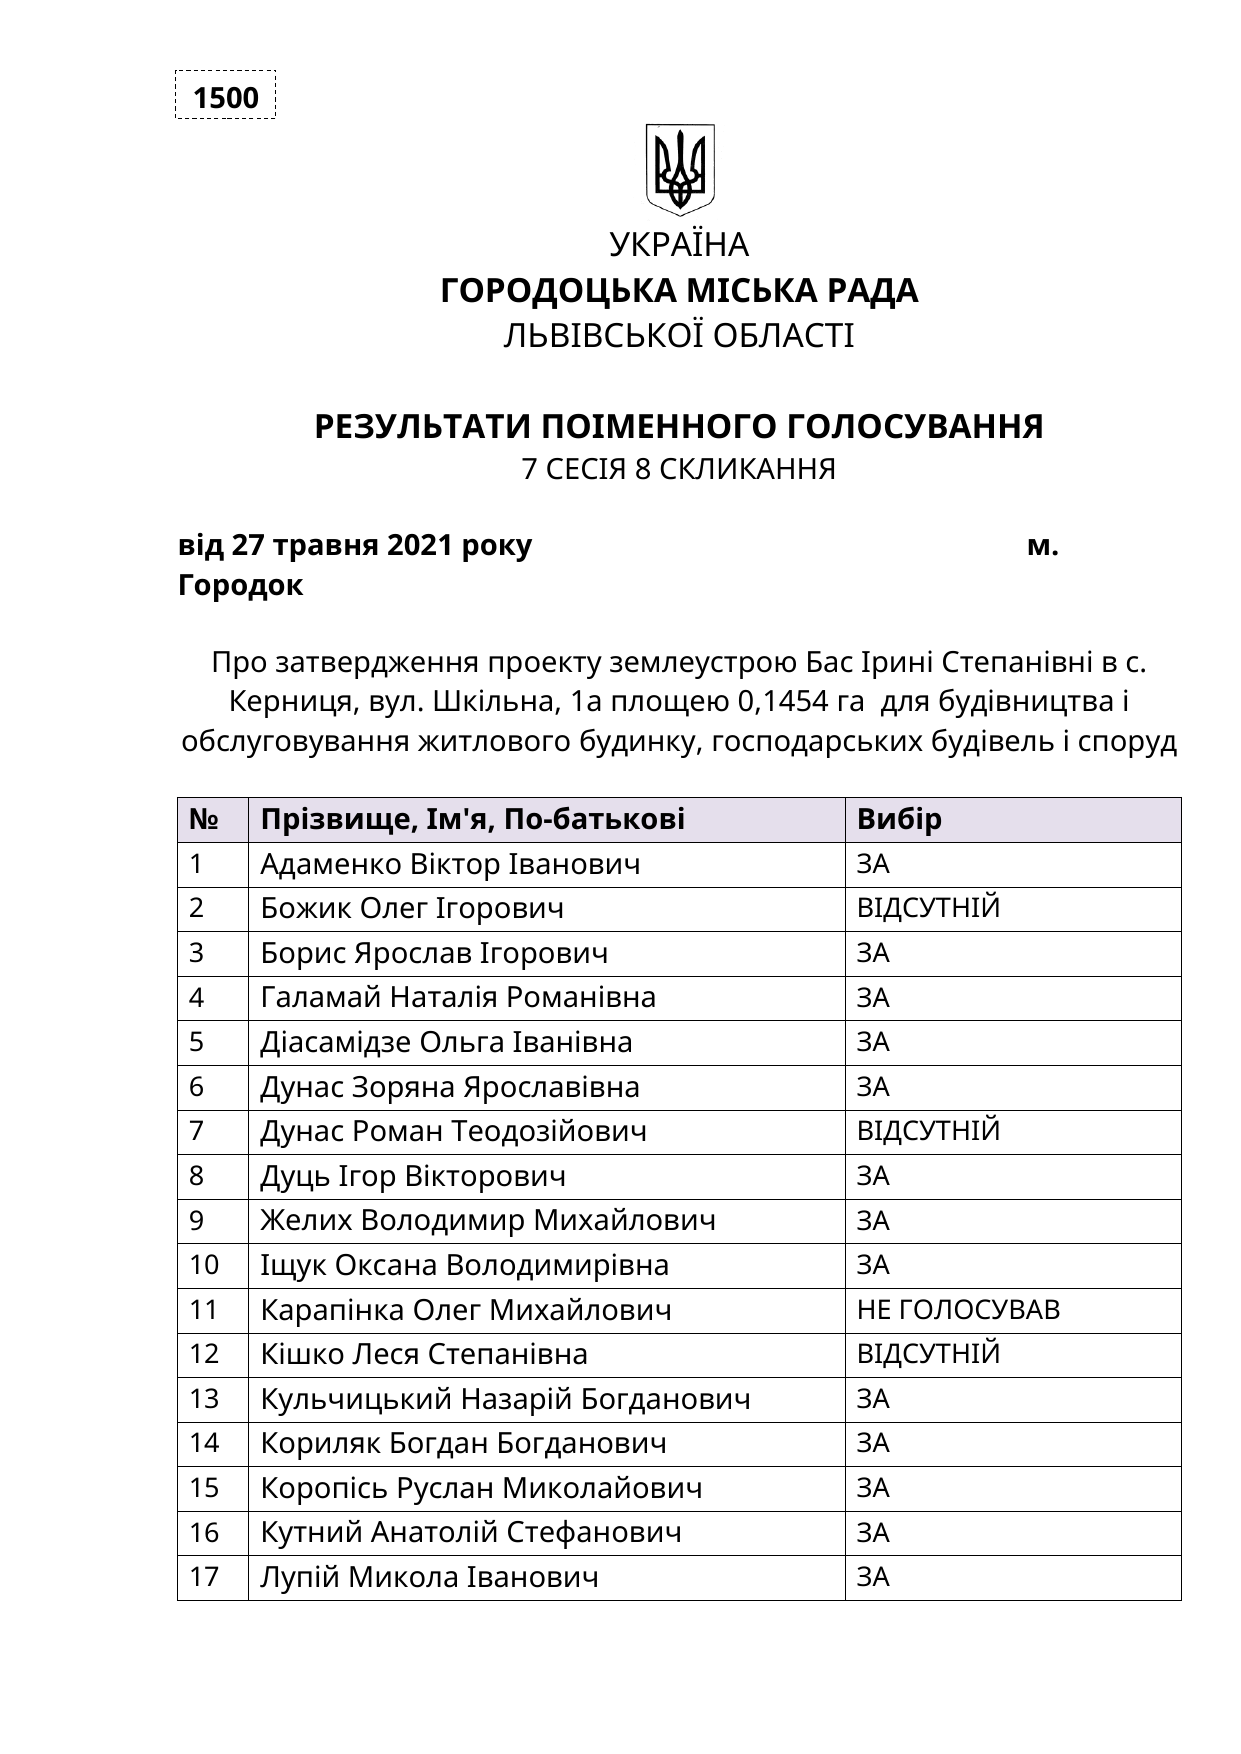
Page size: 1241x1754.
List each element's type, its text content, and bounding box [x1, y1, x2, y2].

text РЕЗУЛЬТАТИ ПОІМЕННОГО ГОЛОСУВАННЯ [177, 403, 1181, 448]
table_cell Борис Ярослав Ігорович [249, 932, 845, 976]
text ЛЬВІВСЬКОЇ ОБЛАСТІ [177, 312, 1181, 357]
table_cell 4 [178, 977, 248, 1020]
text УКРАЇНА [177, 221, 1181, 266]
table_cell 5 [178, 1021, 248, 1065]
table_cell ЗА [846, 1378, 1181, 1422]
table_cell 12 [178, 1334, 248, 1377]
table_cell ЗА [846, 1556, 1181, 1600]
table_cell 13 [178, 1378, 248, 1422]
table_cell ВІДСУТНІЙ [846, 1111, 1181, 1154]
table_cell 1 [178, 843, 248, 887]
table_cell ЗА [846, 1155, 1181, 1199]
table_cell ЗА [846, 932, 1181, 976]
table_cell ЗА [846, 1066, 1181, 1109]
table_cell 8 [178, 1155, 248, 1199]
table_cell 11 [178, 1289, 248, 1332]
table_cell Кутний Анатолій Стефанович [249, 1512, 845, 1555]
table_cell 16 [178, 1512, 248, 1555]
table_header Прізвище, Ім'я, По-батькові [249, 798, 845, 842]
table_cell 10 [178, 1244, 248, 1288]
table_cell ЗА [846, 977, 1181, 1020]
table_cell ВІДСУТНІЙ [846, 1334, 1181, 1377]
table_cell Коропісь Руслан Миколайович [249, 1467, 845, 1511]
table_cell Карапінка Олег Михайлович [249, 1289, 845, 1332]
text Про затвердження проекту землеустрою Бас Ірині Степанівні в с. Керниця, вул. Шкільна, 1а площею 0,1454 га для будівництва і обслуговування житлового будинку, господарських будівель і споруд [177, 641, 1181, 760]
table_cell Дуць Ігор Вікторович [249, 1155, 845, 1199]
table_cell 2 [178, 888, 248, 931]
table_cell 3 [178, 932, 248, 976]
table_cell 17 [178, 1556, 248, 1600]
table_cell Божик Олег Ігорович [249, 888, 845, 931]
table_cell Лупій Микола Іванович [249, 1556, 845, 1600]
table_cell 9 [178, 1200, 248, 1243]
table_cell ВІДСУТНІЙ [846, 888, 1181, 931]
table_cell ЗА [846, 1021, 1181, 1065]
table_cell НЕ ГОЛОСУВАВ [846, 1289, 1181, 1332]
table_cell 15 [178, 1467, 248, 1511]
table_header № [178, 798, 248, 842]
text 7 СЕСІЯ 8 СКЛИКАННЯ [177, 448, 1181, 488]
table_cell Желих Володимир Михайлович [249, 1200, 845, 1243]
table_cell Іщук Оксана Володимирівна [249, 1244, 845, 1288]
table_cell Кішко Леся Степанівна [249, 1334, 845, 1377]
table_cell Діасамідзе Ольга Іванівна [249, 1021, 845, 1065]
table_cell 14 [178, 1423, 248, 1466]
picture [633, 118, 726, 221]
table_cell ЗА [846, 1244, 1181, 1288]
text ГОРОДОЦЬКА МІСЬКА РАДА [177, 266, 1181, 312]
table_cell Кориляк Богдан Богданович [249, 1423, 845, 1466]
text від 27 травня 2021 року м. Городок [177, 525, 1181, 604]
table_cell 6 [178, 1066, 248, 1109]
table_cell Дунас Роман Теодозійович [249, 1111, 845, 1154]
table_cell Дунас Зоряна Ярославівна [249, 1066, 845, 1109]
table_cell ЗА [846, 1423, 1181, 1466]
table_cell 7 [178, 1111, 248, 1154]
table_cell ЗА [846, 1200, 1181, 1243]
table_cell Адаменко Віктор Іванович [249, 843, 845, 887]
table_cell Кульчицький Назарій Богданович [249, 1378, 845, 1422]
table_cell ЗА [846, 1467, 1181, 1511]
table_cell ЗА [846, 1512, 1181, 1555]
table_cell ЗА [846, 843, 1181, 887]
table_cell Галамай Наталія Романівна [249, 977, 845, 1020]
table_header Вибір [846, 798, 1181, 842]
